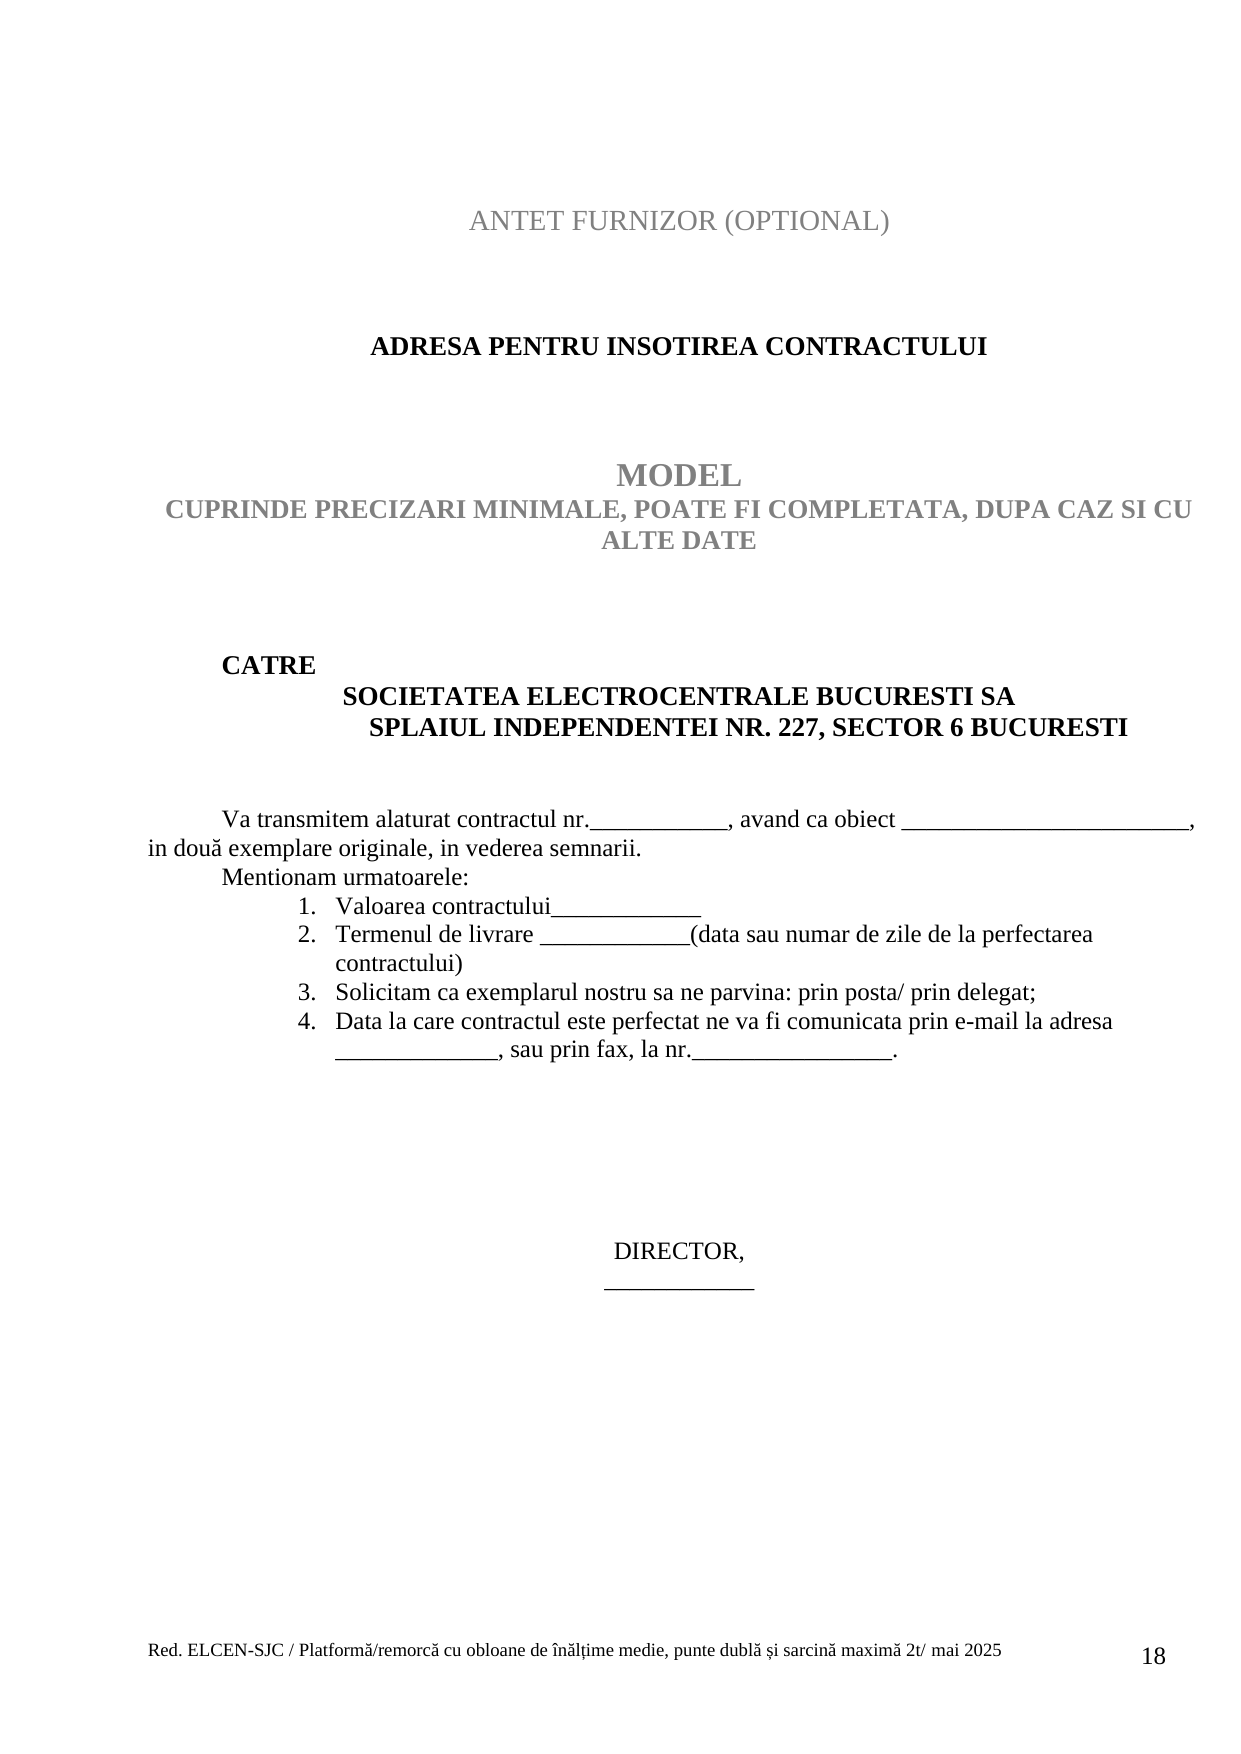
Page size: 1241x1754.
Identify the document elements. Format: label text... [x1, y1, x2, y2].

text Va transmitem alaturat contractul nr.___________, avand ca obiect _______________________, in două exemplare originale, in vederea semnarii. [148, 804, 1211, 862]
list Valoarea contractului____________ [298, 891, 1211, 919]
text cuprinde precizari minimale, poate fi completata, dupa caz si cu alte date [148, 493, 1211, 555]
list Solicitam ca exemplarul nostru sa ne parvina: prin posta/ prin delegat; [298, 977, 1211, 1006]
text ANTET FURNIZOR (OPTIONAL) [148, 203, 1211, 237]
text Splaiul Independentei nr. 227, Sector 6 Bucuresti [148, 711, 1211, 742]
text MODEL [148, 455, 1211, 493]
text Catre [148, 649, 1211, 680]
text DIRECTOR, [148, 1236, 1211, 1264]
list Termenul de livrare ____________(data sau numar de zile de la perfectarea contractului) [298, 919, 1211, 977]
text ____________ [148, 1264, 1211, 1293]
text Adresa pentru insotirea contractului [148, 330, 1211, 361]
text SOCIETATEA ELECTROCENTRALE BUCURESTI SA [148, 680, 1211, 711]
text Mentionam urmatoarele: [148, 862, 1211, 891]
list Data la care contractul este perfectat ne va fi comunicata prin e-mail la adresa _____________, sau prin fax, la nr.________________. [298, 1006, 1211, 1063]
